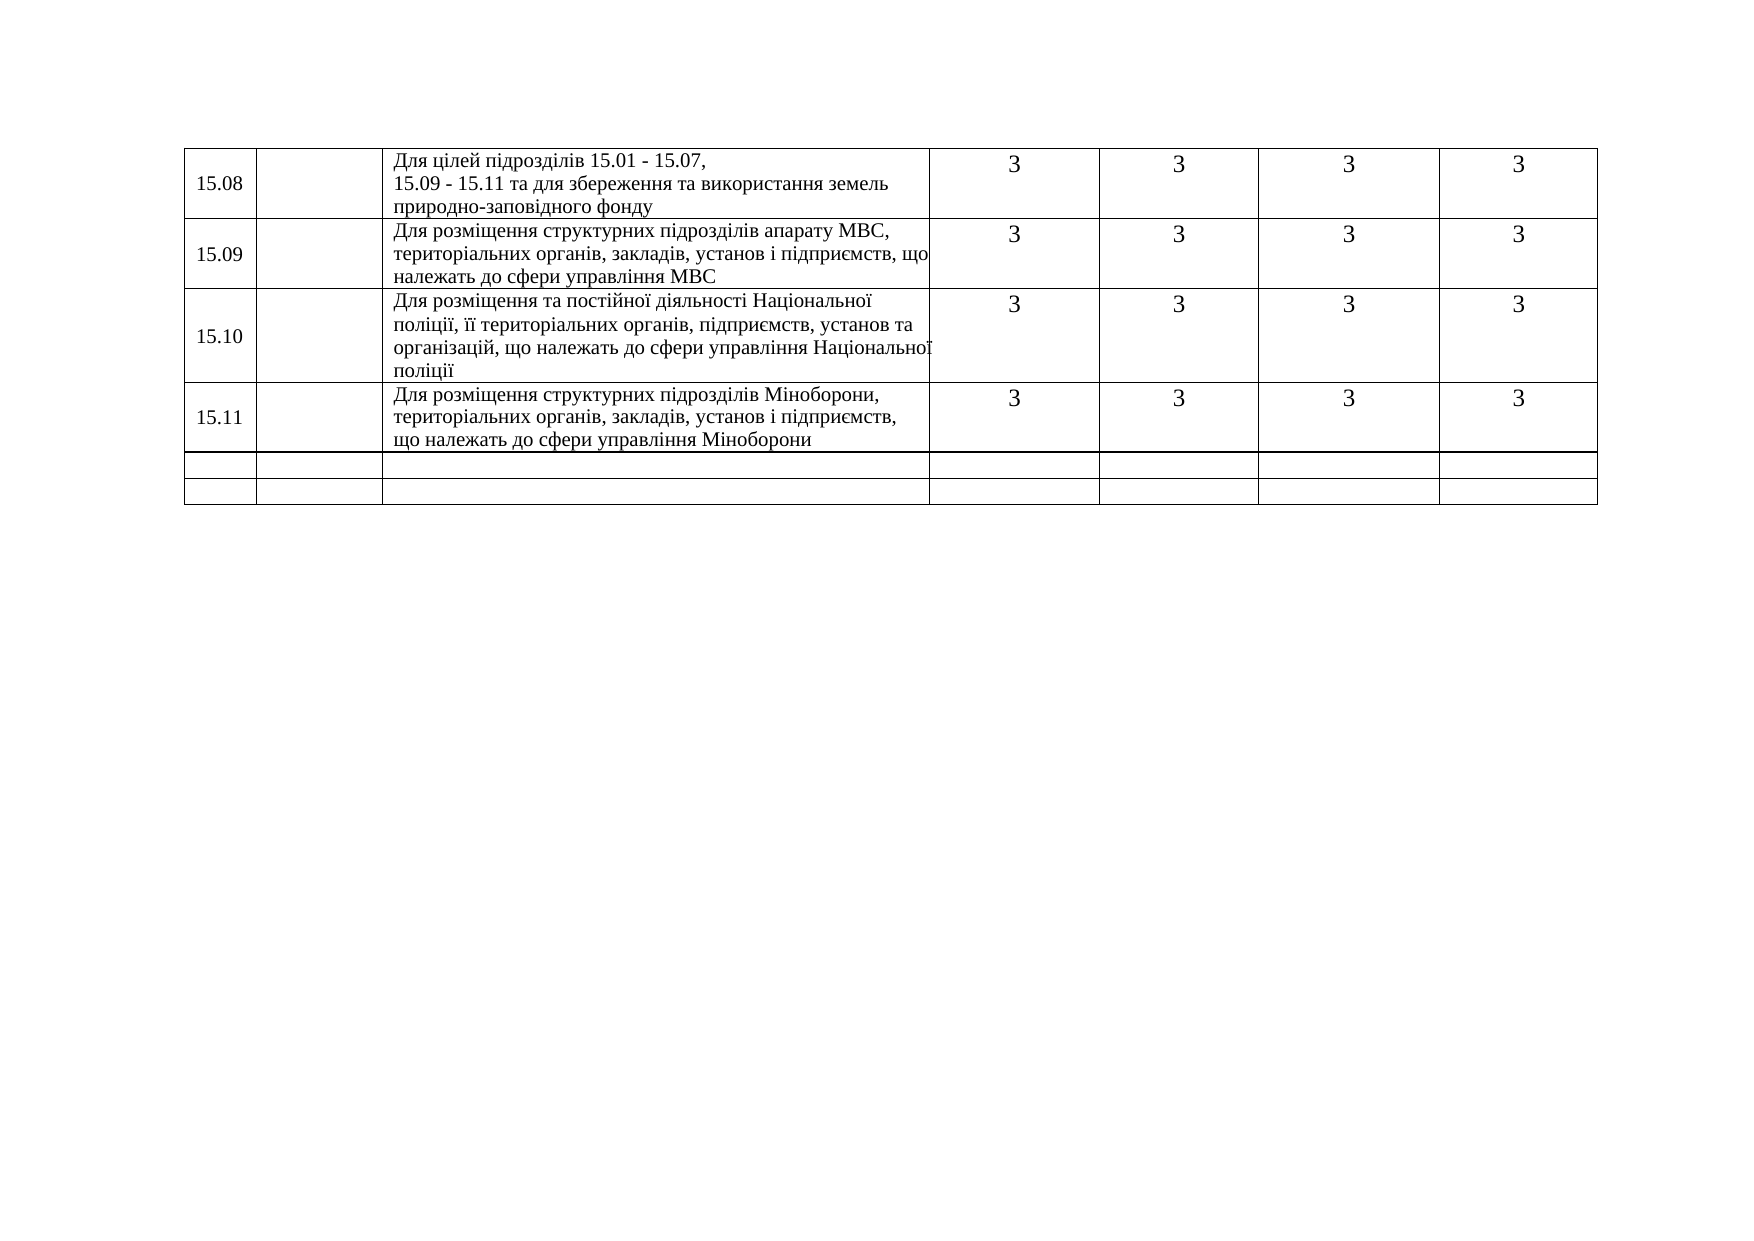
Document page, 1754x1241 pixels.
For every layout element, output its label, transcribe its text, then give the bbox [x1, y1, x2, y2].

table_cell 3 [930, 289, 1099, 382]
table_cell [383, 479, 393, 503]
table_cell [918, 479, 929, 503]
table_cell [930, 479, 1099, 503]
table_cell [1100, 479, 1258, 503]
table_cell 3 [1259, 383, 1439, 451]
table_cell 3 [1100, 383, 1258, 451]
table_cell [1259, 453, 1439, 477]
table_cell [383, 453, 393, 477]
table_cell [1440, 453, 1597, 477]
table_cell 3 [1259, 289, 1439, 382]
table_cell [1100, 453, 1258, 477]
table_cell 3 [1440, 383, 1597, 451]
table_cell [257, 453, 382, 477]
table_cell [1440, 479, 1597, 503]
table_cell [185, 479, 256, 503]
table_cell [930, 453, 1099, 477]
table_cell [257, 479, 382, 503]
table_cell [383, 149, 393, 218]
table_cell [257, 149, 382, 218]
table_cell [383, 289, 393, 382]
table_cell 3 [1259, 219, 1439, 288]
table_cell 15.08 [185, 149, 256, 218]
table_cell 15.11 [185, 383, 256, 451]
table_cell [185, 453, 256, 477]
table_cell 3 [1440, 219, 1597, 288]
table_cell [1259, 479, 1439, 503]
table_cell 3 [1100, 219, 1258, 288]
table_cell 3 [1100, 149, 1258, 218]
table_cell [257, 219, 382, 288]
table_cell [257, 289, 382, 382]
table_cell 3 [930, 383, 1099, 451]
table_cell 3 [930, 219, 1099, 288]
table_cell 3 [1440, 149, 1597, 218]
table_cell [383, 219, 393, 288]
table_cell 3 [1100, 289, 1258, 382]
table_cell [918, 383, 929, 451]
table_cell 15.09 [185, 219, 256, 288]
table_cell 3 [1440, 289, 1597, 382]
table_cell [257, 383, 382, 451]
table_cell 15.10 [185, 289, 256, 382]
table_cell [918, 453, 929, 477]
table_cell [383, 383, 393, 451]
table_cell 3 [1259, 149, 1439, 218]
table_cell 3 [930, 149, 1099, 218]
